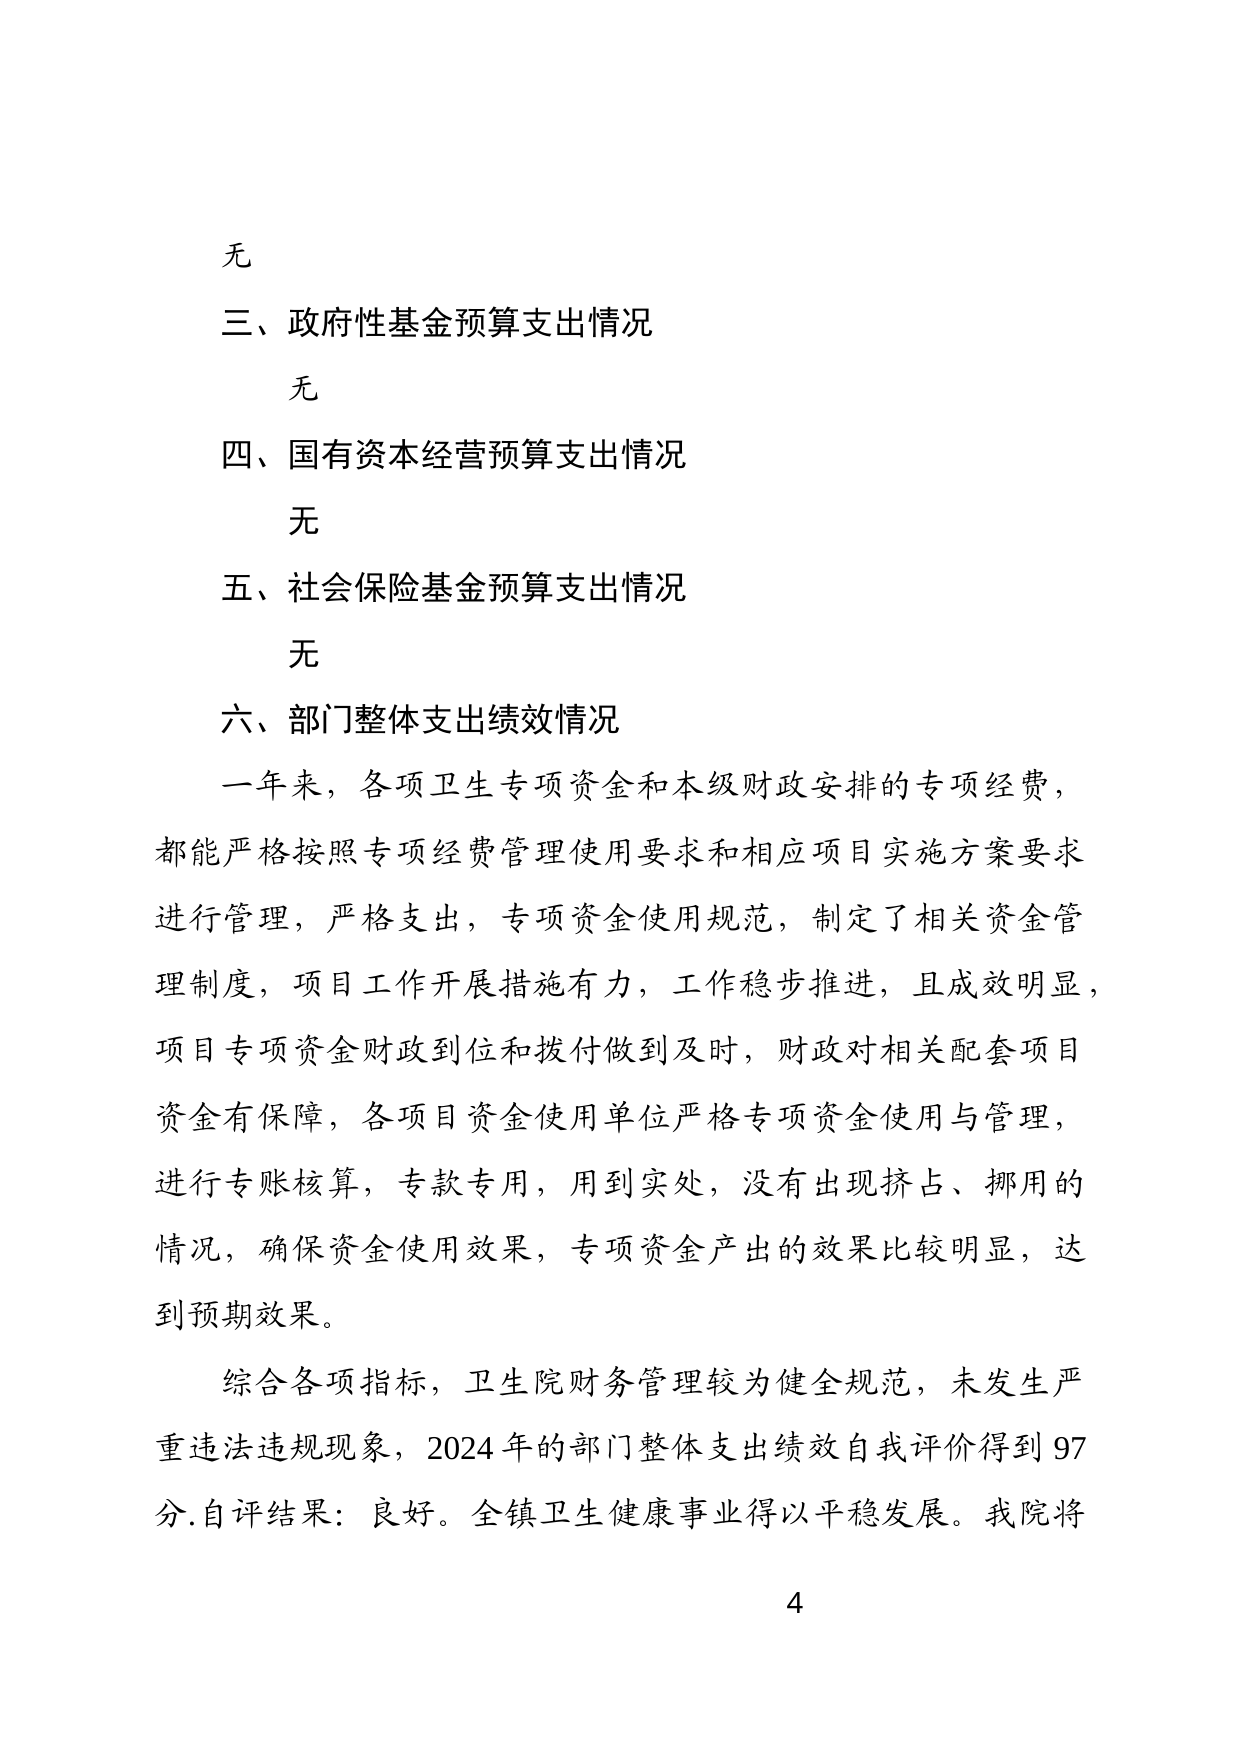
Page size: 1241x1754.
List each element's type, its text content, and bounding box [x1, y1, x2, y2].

text 无 [153, 353, 1087, 419]
list 部门整体支出绩效情况 [153, 684, 1087, 750]
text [153, 1347, 1087, 1545]
text 无 [153, 220, 1087, 287]
text 四、国有资本经营预算支出情况 [153, 419, 1087, 485]
text 无 [153, 618, 1087, 684]
text 一年来，各项卫生专项资金和本级财政安排的专项经费，都能严格按照专项经费管理使用要求和相应项目实施方案要求进行管理，严格支出，专项资金使用规范，制定了相关资金管理制度，项目工作开展措施有力，工作稳步推进，且成效明显，项目专项资金财政到位和拨付做到及时，财政对相关配套项目资金有保障，各项目资金使用单位严格专项资金使用与管理，进行专账核算，专款专用，用到实处，没有出现挤占、挪用的情况，确保资金使用效果，专项资金产出的效果比较明显，达到预期效果。 [153, 750, 1087, 1347]
text 三、政府性基金预算支出情况 [153, 287, 1087, 353]
text 五、社会保险基金预算支出情况 [153, 552, 1087, 618]
text 无 [153, 485, 1087, 552]
